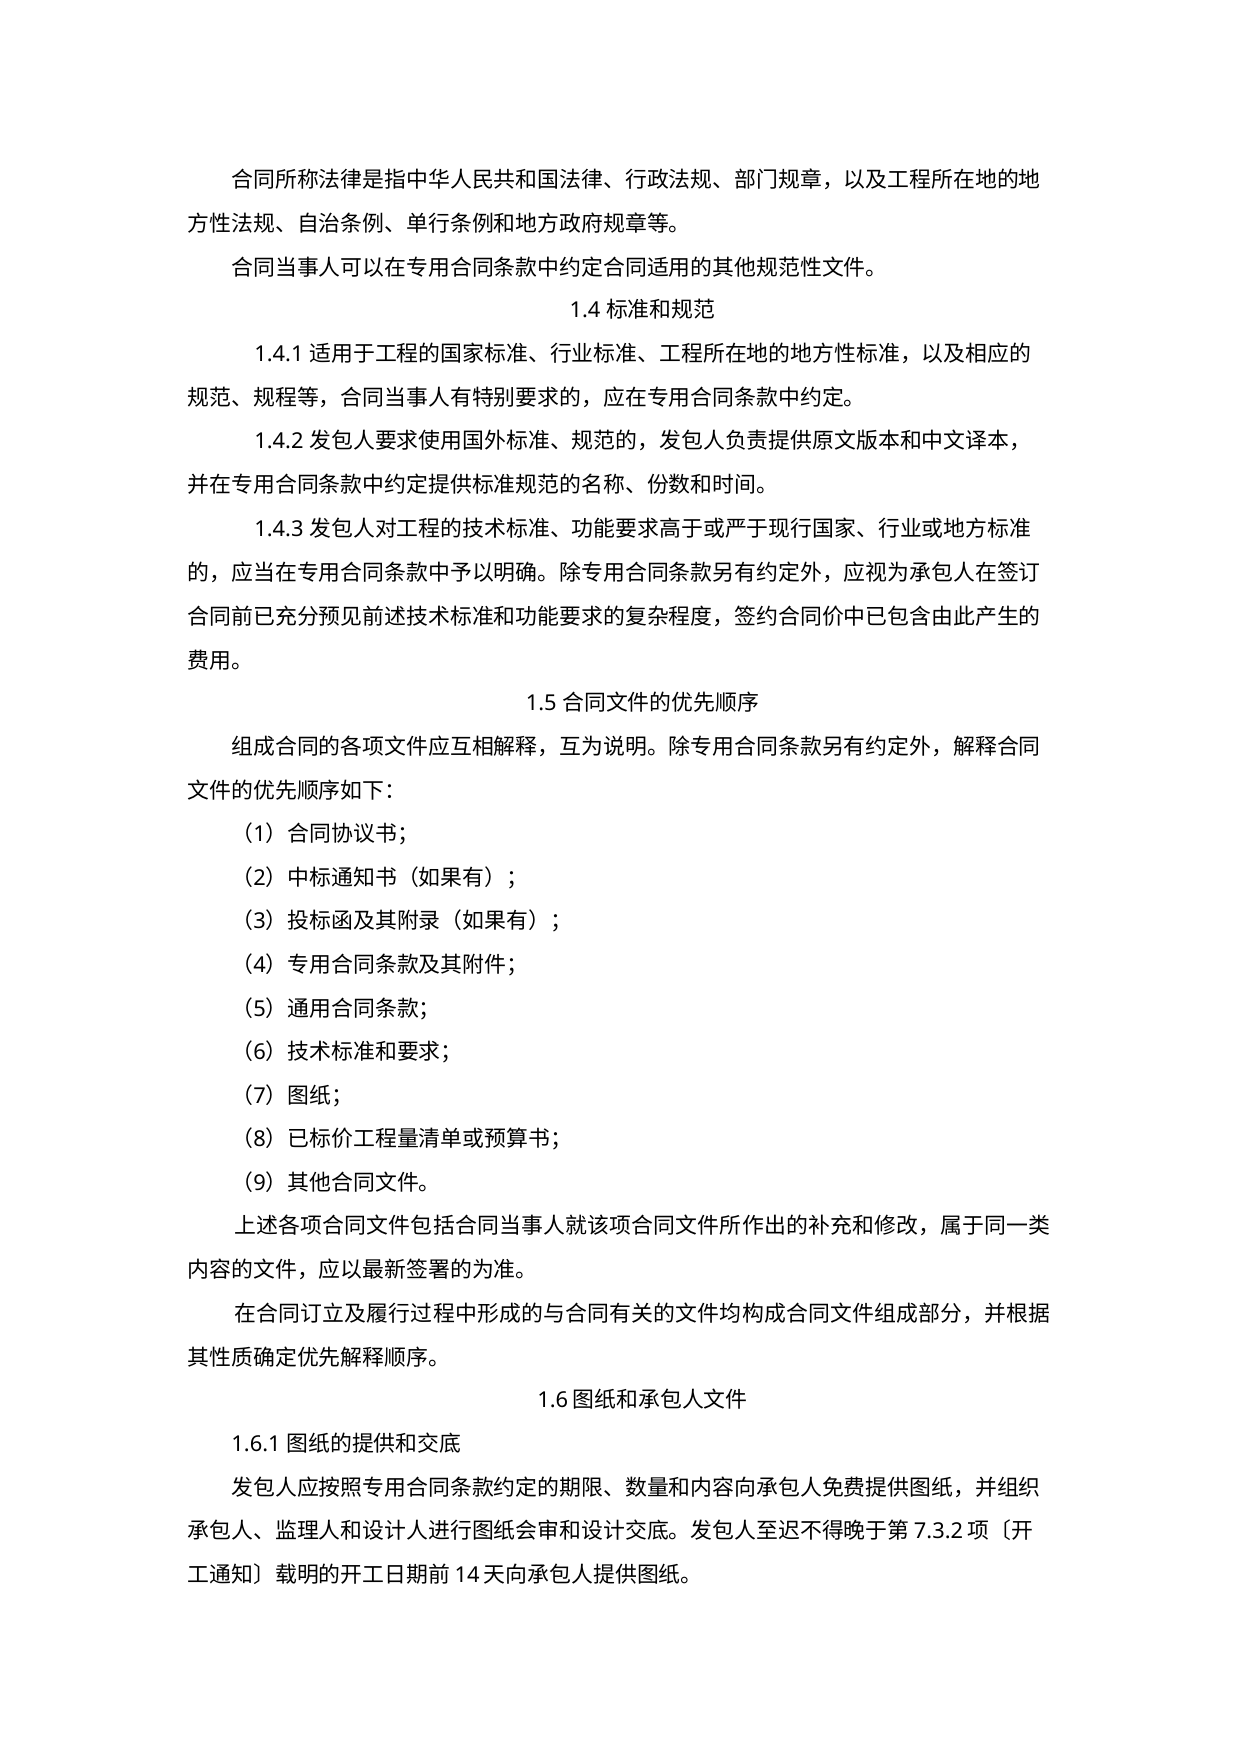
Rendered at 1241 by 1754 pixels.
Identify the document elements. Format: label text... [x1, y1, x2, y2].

text （5）通用合同条款； [187, 990, 1053, 1023]
text 在合同订立及履行过程中形成的与合同有关的文件均构成合同文件组成部分，并根据其性质确定优先解释顺序。 [187, 1295, 1053, 1372]
subtitle 1.6图纸和承包人文件 [188, 1383, 1053, 1415]
text （1）合同协议书； [187, 816, 1053, 848]
text （8）已标价工程量清单或预算书； [187, 1121, 1053, 1153]
text （7）图纸； [187, 1077, 1053, 1110]
text 发包人应按照专用合同条款约定的期限、数量和内容向承包人免费提供图纸，并组织承包人、监理人和设计人进行图纸会审和设计交底。发包人至迟不得晚于第7.3.2项〔开工通知〕载明的开工日期前14天向承包人提供图纸。 [187, 1469, 1053, 1589]
text （4）专用合同条款及其附件； [187, 947, 1053, 979]
subtitle 1.4 标准和规范 [188, 293, 1053, 325]
text 1.4.1 适用于工程的国家标准、行业标准、工程所在地的地方性标准，以及相应的规范、规程等，合同当事人有特别要求的，应在专用合同条款中约定。 [187, 336, 1053, 412]
text （6）技术标准和要求； [187, 1034, 1053, 1066]
text 1.6.1 图纸的提供和交底 [187, 1426, 1053, 1458]
text （2）中标通知书（如果有）； [187, 859, 1053, 892]
subtitle 1.5 合同文件的优先顺序 [188, 686, 1053, 718]
text （9）其他合同文件。 [187, 1164, 1053, 1197]
text （3）投标函及其附录（如果有）； [187, 903, 1053, 936]
text 组成合同的各项文件应互相解释，互为说明。除专用合同条款另有约定外，解释合同文件的优先顺序如下： [187, 729, 1053, 805]
text 1.4.3 发包人对工程的技术标准、功能要求高于或严于现行国家、行业或地方标准的，应当在专用合同条款中予以明确。除专用合同条款另有约定外，应视为承包人在签订合同前已充分预见前述技术标准和功能要求的复杂程度，签约合同价中已包含由此产生的费用。 [187, 511, 1053, 675]
text 合同当事人可以在专用合同条款中约定合同适用的其他规范性文件。 [187, 249, 1053, 282]
text 合同所称法律是指中华人民共和国法律、行政法规、部门规章，以及工程所在地的地方性法规、自治条例、单行条例和地方政府规章等。 [187, 162, 1053, 238]
text 上述各项合同文件包括合同当事人就该项合同文件所作出的补充和修改，属于同一类内容的文件，应以最新签署的为准。 [187, 1208, 1053, 1284]
text 1.4.2 发包人要求使用国外标准、规范的，发包人负责提供原文版本和中文译本，并在专用合同条款中约定提供标准规范的名称、份数和时间。 [187, 423, 1053, 499]
